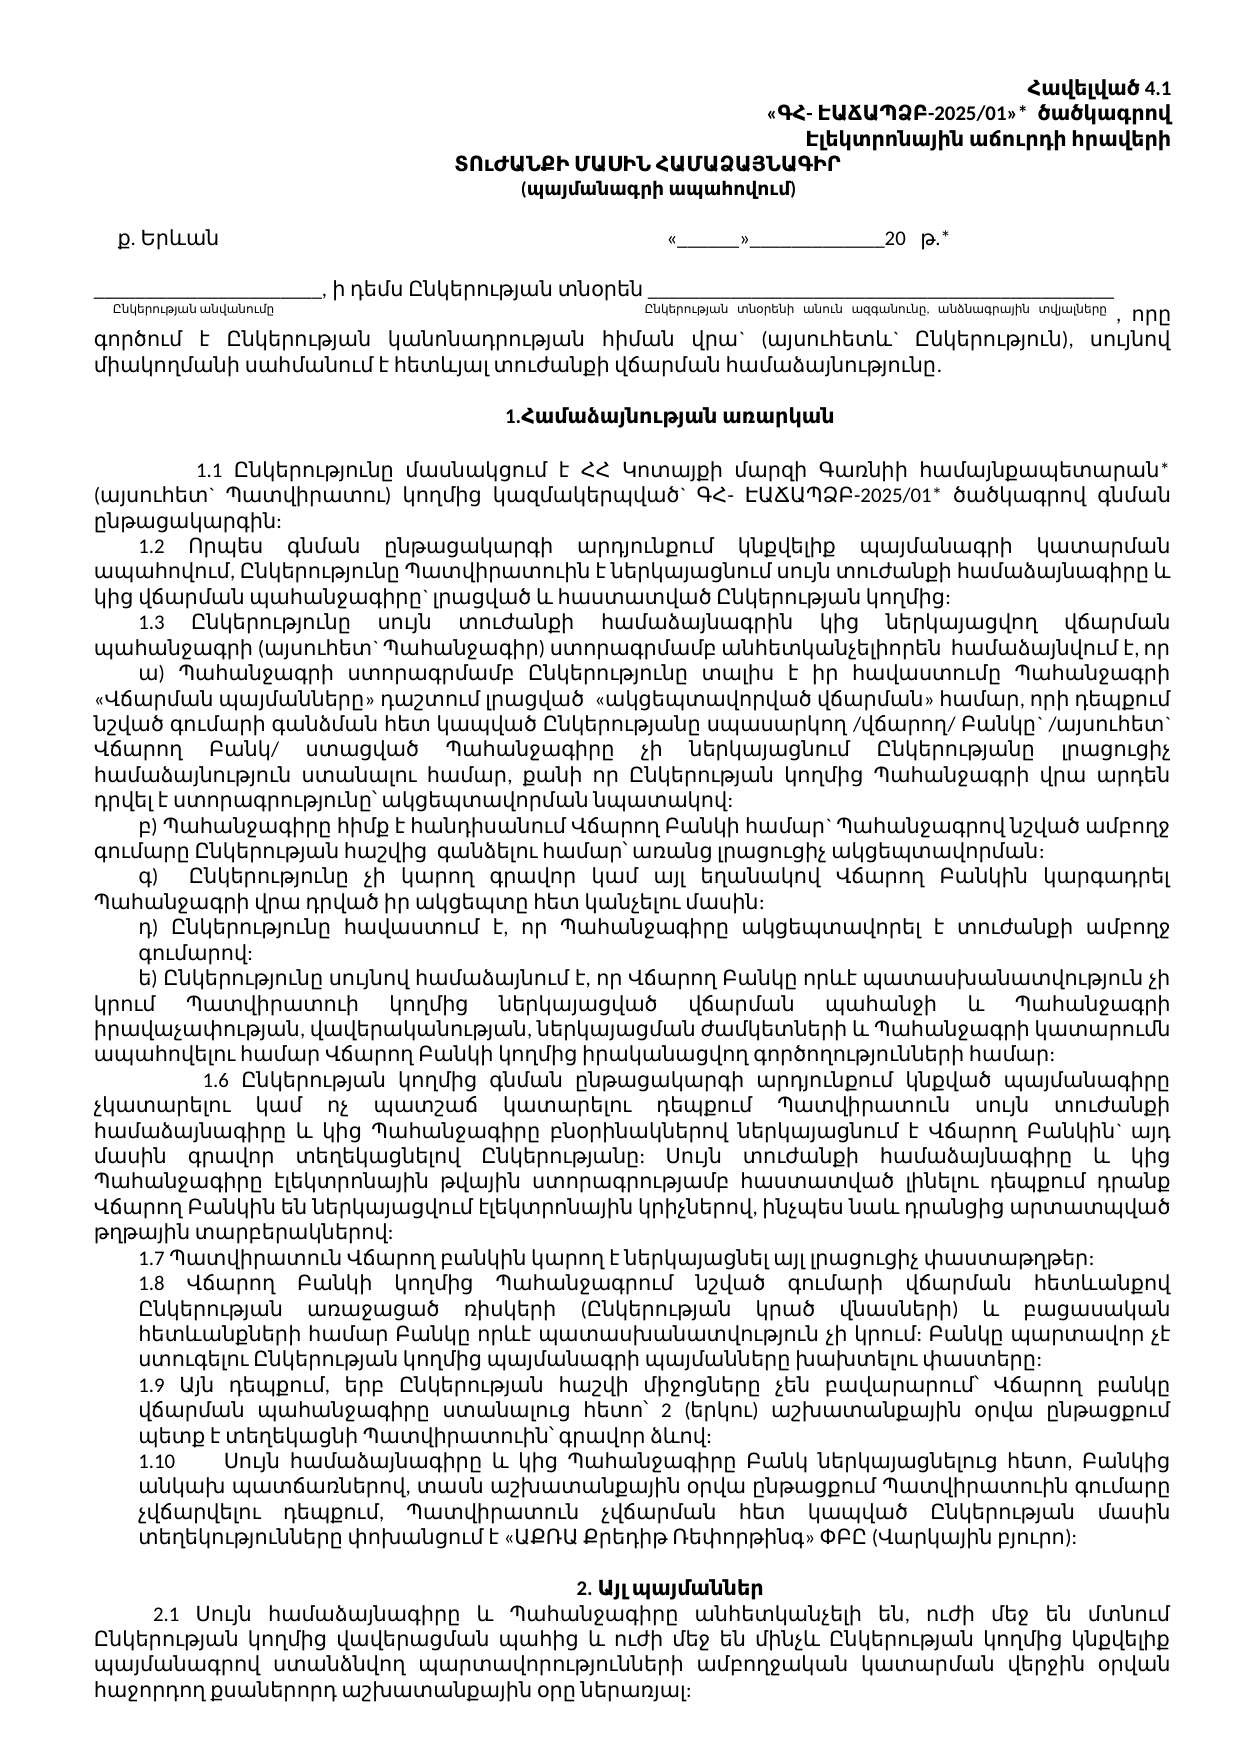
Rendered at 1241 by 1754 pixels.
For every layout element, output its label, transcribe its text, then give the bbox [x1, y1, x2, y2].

text 1.Համաձայնության առարկան [169, 403, 1171, 428]
text բ) Պահանջագիրը հիմք է հանդիսանում Վճարող Բանկի համար` Պահանջագրով նշված ամբողջ գումարը Ընկերության հաշվից գանձելու համար՝ առանց լրացուցիչ ակցեպտավորման: [94, 813, 1171, 864]
text Ընկերության անվանումը Ընկերության տնօրենի անուն ազգանունը, անձնագրային տվյալները , որը գործում է Ընկերության կանոնադրության հիման վրա` (այսուհետև` Ընկերություն), սույնով միակողմանի սահմանում է հետևյալ տուժանքի վճարման համաձայնությունը. [94, 301, 1171, 377]
text 2.1 Սույն համաձայնագիրը և Պահանջագիրը անհետկանչելի են, ուժի մեջ են մտնում Ընկերության կողմից վավերացման պահից և ուժի մեջ են մինչև Ընկերության կողմից կնքվելիք պայմանագրով ստանձնվող պարտավորությունների ամբողջական կատարման վերջին օրվան հաջորդող քսաներորդ աշխատանքային օրը ներառյալ: [94, 1601, 1171, 1702]
text Էլեկտրոնային աճուրդի հրավերի [94, 126, 1171, 151]
text Հավելված 4.1 [94, 75, 1171, 100]
text ե) Ընկերությունը սույնով համաձայնում է, որ Վճարող Բանկը որևէ պատասխանատվություն չի կրում Պատվիրատուի կողմից ներկայացված վճարման պահանջի և Պահանջագրի իրավաչափության, վավերականության, ներկայացման ժամկետների և Պահանջագրի կատարումն ապահովելու համար Վճարող Բանկի կողմից իրականացվող գործողությունների համար: [94, 965, 1171, 1067]
text 1.7 Պատվիրատուն Վճարող բանկին կարող է ներկայացնել այլ լրացուցիչ փաստաթղթեր: [138, 1245, 1171, 1270]
text գ) Ընկերությունը չի կարող գրավոր կամ այլ եղանակով Վճարող Բանկին կարգադրել Պահանջագրի վրա դրված իր ակցեպտը հետ կանչելու մասին: [94, 864, 1171, 914]
text 1.6 Ընկերության կողմից գնման ընթացակարգի արդյունքում կնքված պայմանագիրը չկատարելու կամ ոչ պատշաճ կատարելու դեպքում Պատվիրատուն սույն տուժանքի համաձայնագիրը և կից Պահանջագիրը բնօրինակներով ներկայացնում է Վճարող Բանկին` այդ մասին գրավոր տեղեկացնելով Ընկերությանը: Սույն տուժանքի համաձայնագիրը և կից Պահանջագիրը էլեկտրոնային թվային ստորագրությամբ հաստատված լինելու դեպքում դրանք Վճարող Բանկին են ներկայացվում էլեկտրոնային կրիչներով, ինչպես նաև դրանցից արտատպված թղթային տարբերակներով: [94, 1067, 1171, 1245]
text 2. Այլ պայմաններ [169, 1575, 1171, 1601]
text 1.8 Վճարող Բանկի կողմից Պահանջագրում նշված գումարի վճարման հետևանքով Ընկերության առաջացած ռիսկերի (Ընկերության կրած վնասների) և բացասական հետևանքների համար Բանկը որևէ պատասխանատվություն չի կրում: Բանկը պարտավոր չէ ստուգելու Ընկերության կողմից պայմանագրի պայմանները խախտելու փաստերը: [138, 1270, 1171, 1372]
text 1.2 Որպես գնման ընթացակարգի արդյունքում կնքվելիք պայմանագրի կատարման ապահովում, Ընկերությունը Պատվիրատուին է ներկայացնում սույն տուժանքի համաձայնագիրը և կից վճարման պահանջագիրը` լրացված և հաստատված Ընկերության կողմից: [94, 533, 1171, 609]
text 1.3 Ընկերությունը սույն տուժանքի համաձայնագրին կից ներկայացվող վճարման պահանջագրի (այսուհետ` Պահանջագիր) ստորագրմամբ անհետկանչելիորեն համաձայնվում է, որ [94, 609, 1171, 660]
text 1.10 Սույն համաձայնագիրը և կից Պահանջագիրը Բանկ ներկայացնելուց հետո, Բանկից անկախ պատճառներով, տասն աշխատանքային օրվա ընթացքում Պատվիրատուին գումարը չվճարվելու դեպքում, Պատվիրատուն չվճարման հետ կապված Ընկերության մասին տեղեկությունները փոխանցում է «ԱՔՌԱ Քրեդիթ Ռեփորթինգ» ՓԲԸ (Վարկային բյուրո): [138, 1448, 1171, 1550]
text ք. Երևան «______»_____________20 թ.* [94, 225, 1171, 250]
text ______________________, ի դեմս Ընկերության տնօրեն _____________________________________________ [94, 276, 1171, 301]
text (պայմանագրի ապահովում) [94, 177, 1171, 199]
text ՏՈւԺԱՆՔԻ ՄԱՍԻՆ ՀԱՄԱՁԱՅՆԱԳԻՐ [94, 151, 1171, 177]
text ա) Պահանջագրի ստորագրմամբ Ընկերությունը տալիս է իր հավաստումը Պահանջագրի «Վճարման պայմանները» դաշտում լրացված «ակցեպտավորված վճարման» համար, որի դեպքում նշված գումարի գանձման հետ կապված Ընկերությանը սպասարկող /վճարող/ Բանկը` /այսուհետ` Վճարող Բանկ/ ստացված Պահանջագիրը չի ներկայացնում Ընկերությանը լրացուցիչ համաձայնություն ստանալու համար, քանի որ Ընկերության կողմից Պահանջագրի վրա արդեն դրվել է ստորագրությունը՝ ակցեպտավորման նպատակով: [94, 660, 1171, 813]
text դ) Ընկերությունը հավաստում է, որ Պահանջագիրը ակցեպտավորել է տուժանքի ամբողջ գումարով: [138, 914, 1171, 965]
text «ԳՀ- ԷԱՃԱՊՁԲ-2025/01»* ծածկագրով [94, 100, 1171, 126]
text 1.1 Ընկերությունը մասնակցում է ՀՀ Կոտայքի մարզի Գառնիի համայնքապետարան* (այսուհետ` Պատվիրատու) կողմից կազմակերպված` ԳՀ- ԷԱՃԱՊՁԲ-2025/01* ծածկագրով գնման ընթացակարգին: [94, 457, 1171, 533]
text 1.9 Այն դեպքում, երբ Ընկերության հաշվի միջոցները չեն բավարարում՝ Վճարող բանկը վճարման պահանջագիրը ստանալուց հետո՝ 2 (երկու) աշխատանքային օրվա ընթացքում պետք է տեղեկացնի Պատվիրատուին՝ գրավոր ձևով: [138, 1372, 1171, 1448]
